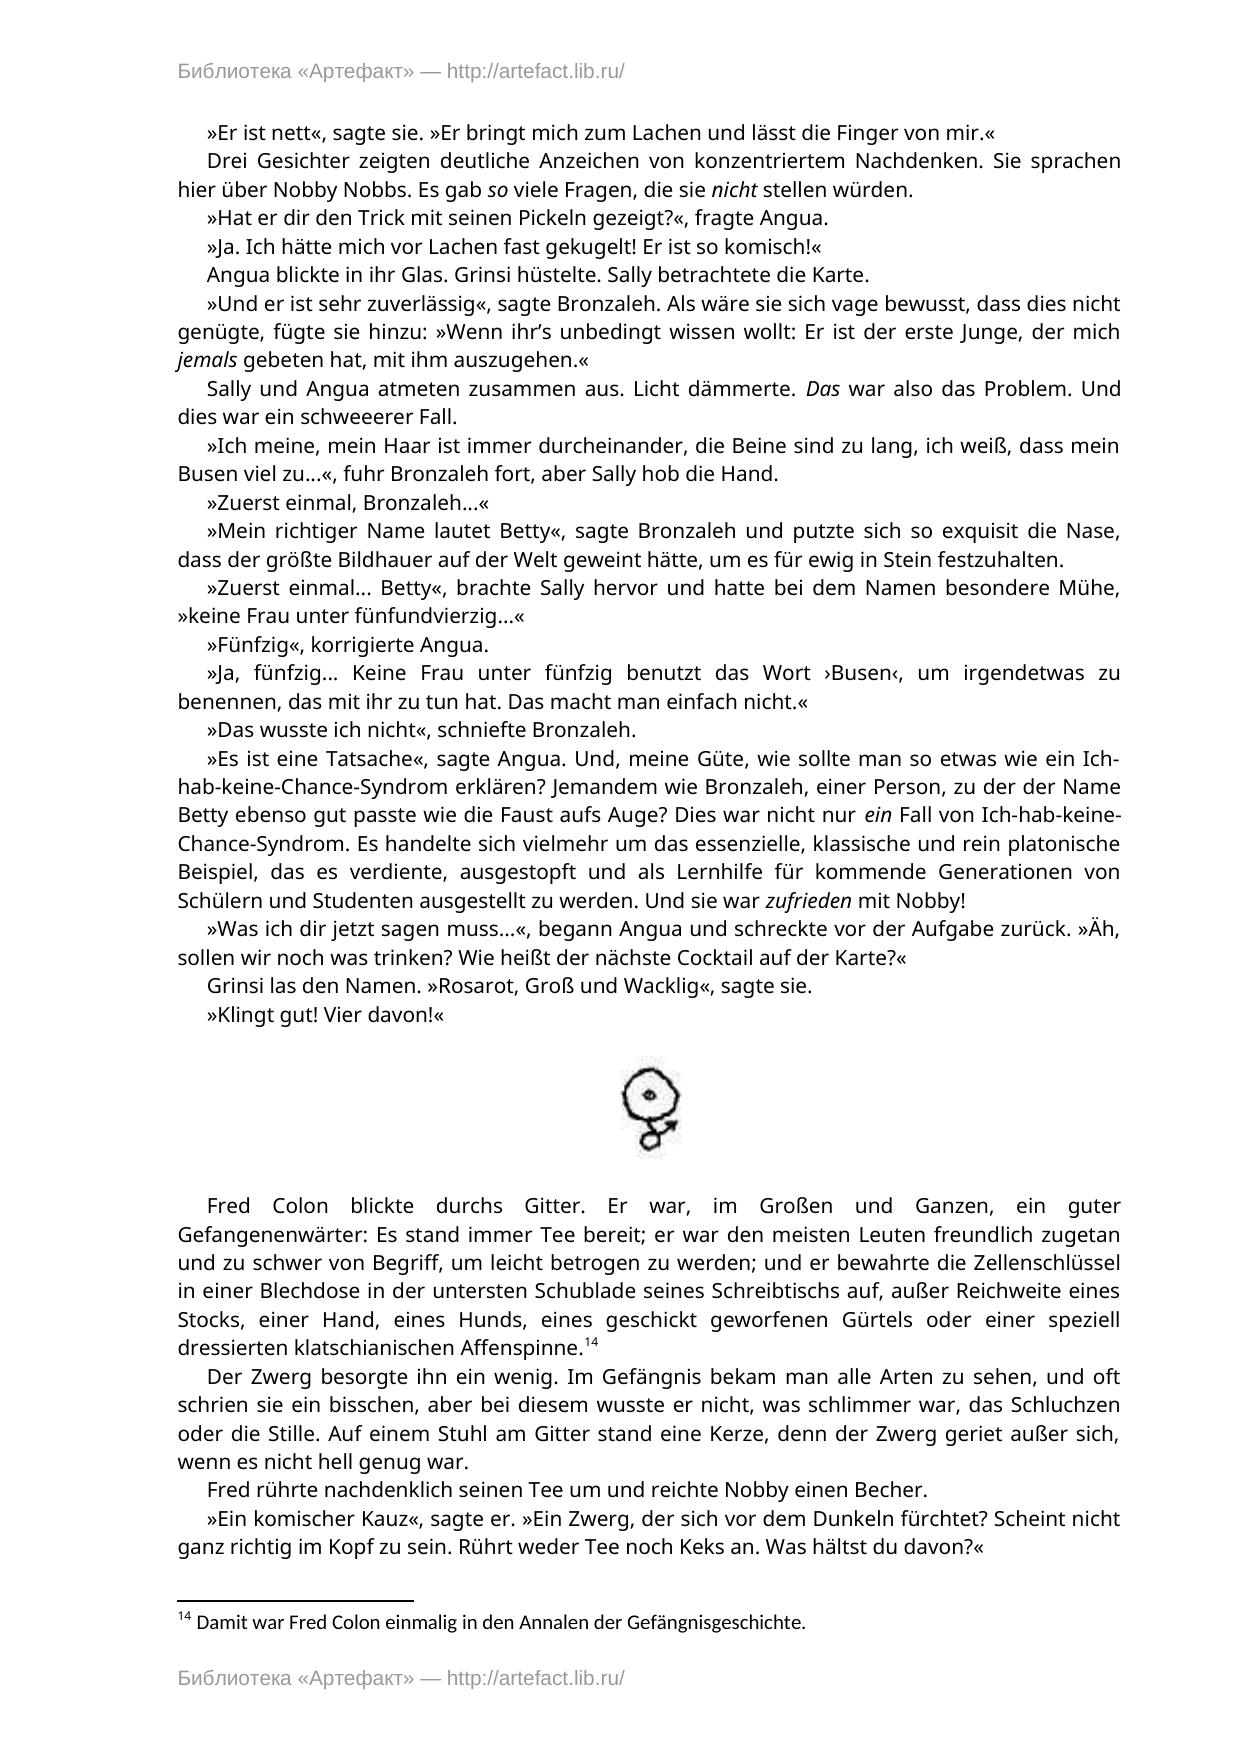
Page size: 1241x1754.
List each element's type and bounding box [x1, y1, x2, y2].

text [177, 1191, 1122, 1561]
picture [607, 1056, 693, 1163]
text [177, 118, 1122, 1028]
